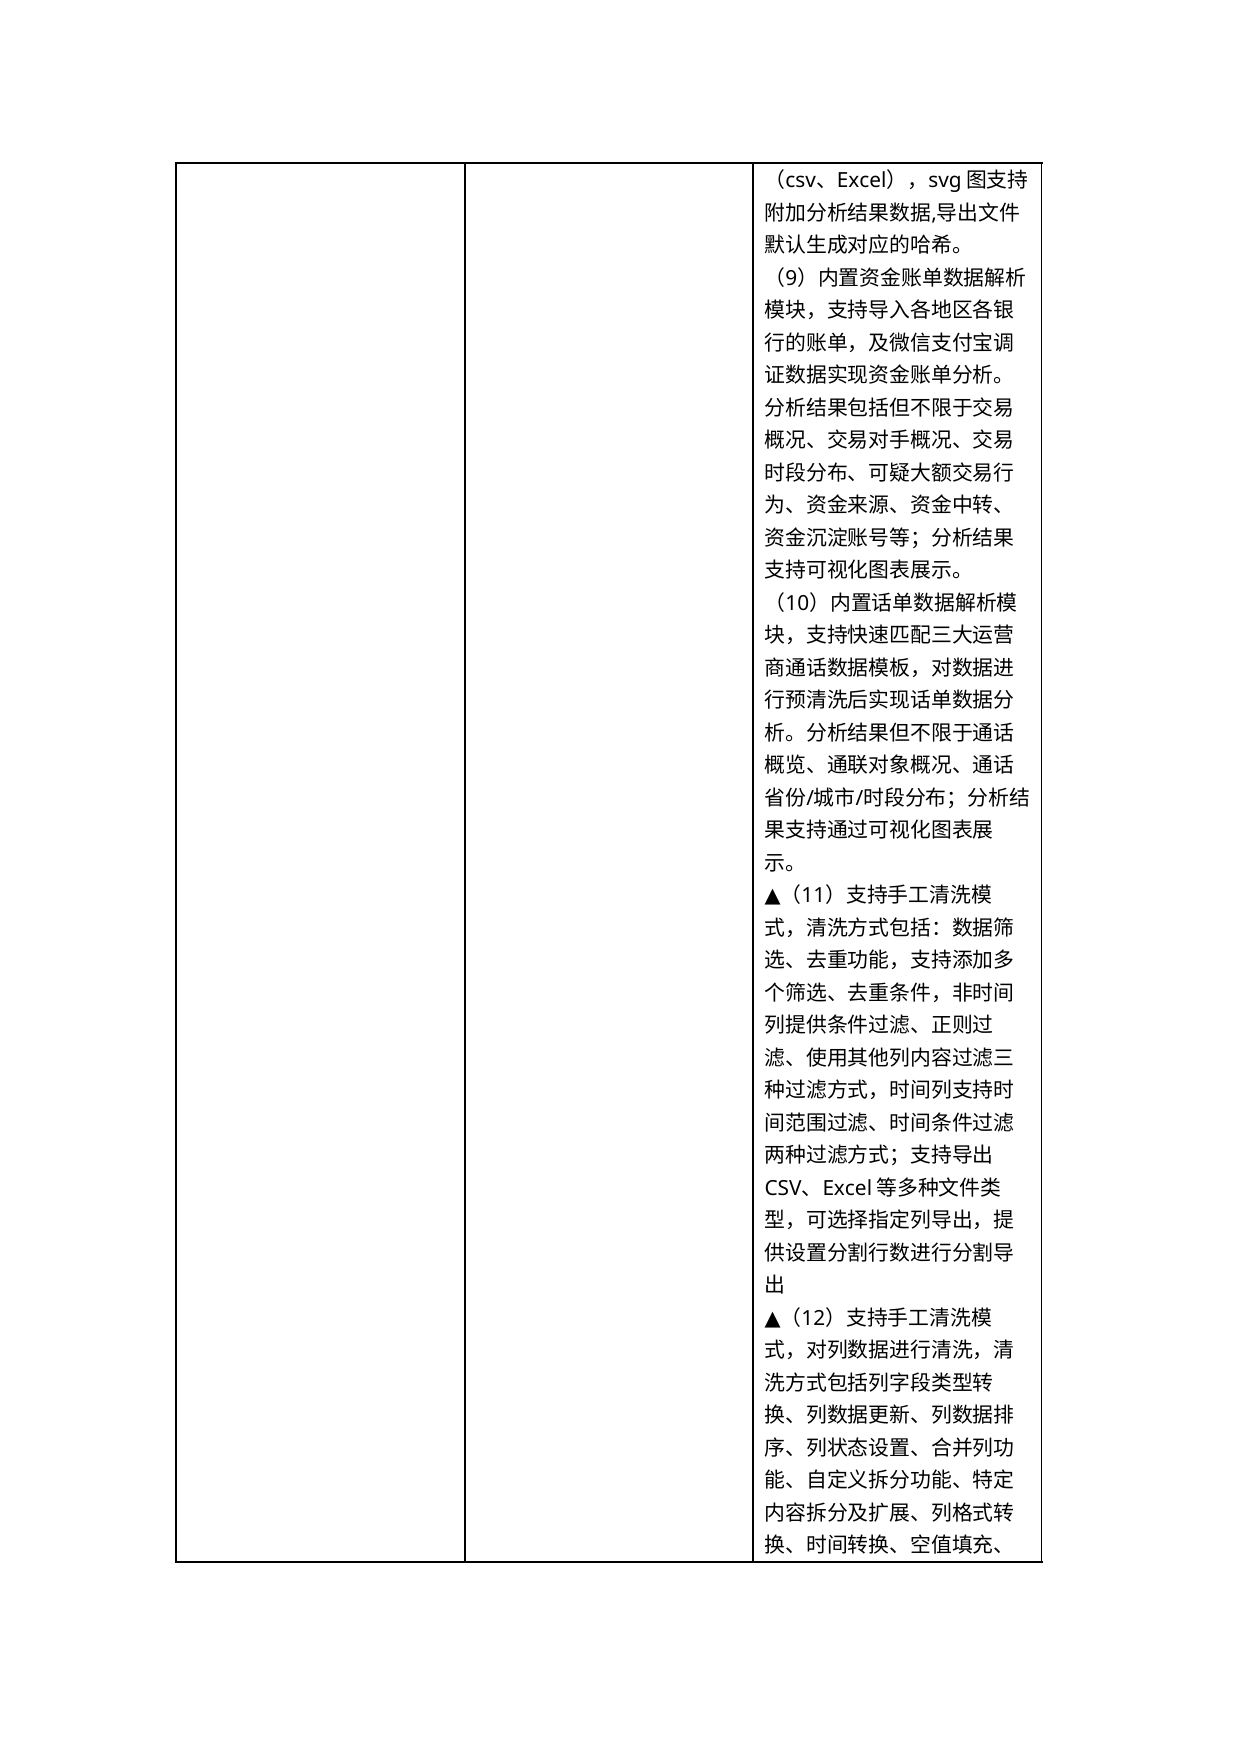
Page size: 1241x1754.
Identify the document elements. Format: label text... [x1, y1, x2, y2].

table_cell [754, 164, 1041, 1561]
table_cell [466, 164, 752, 1561]
table_cell 1 [177, 164, 464, 1561]
